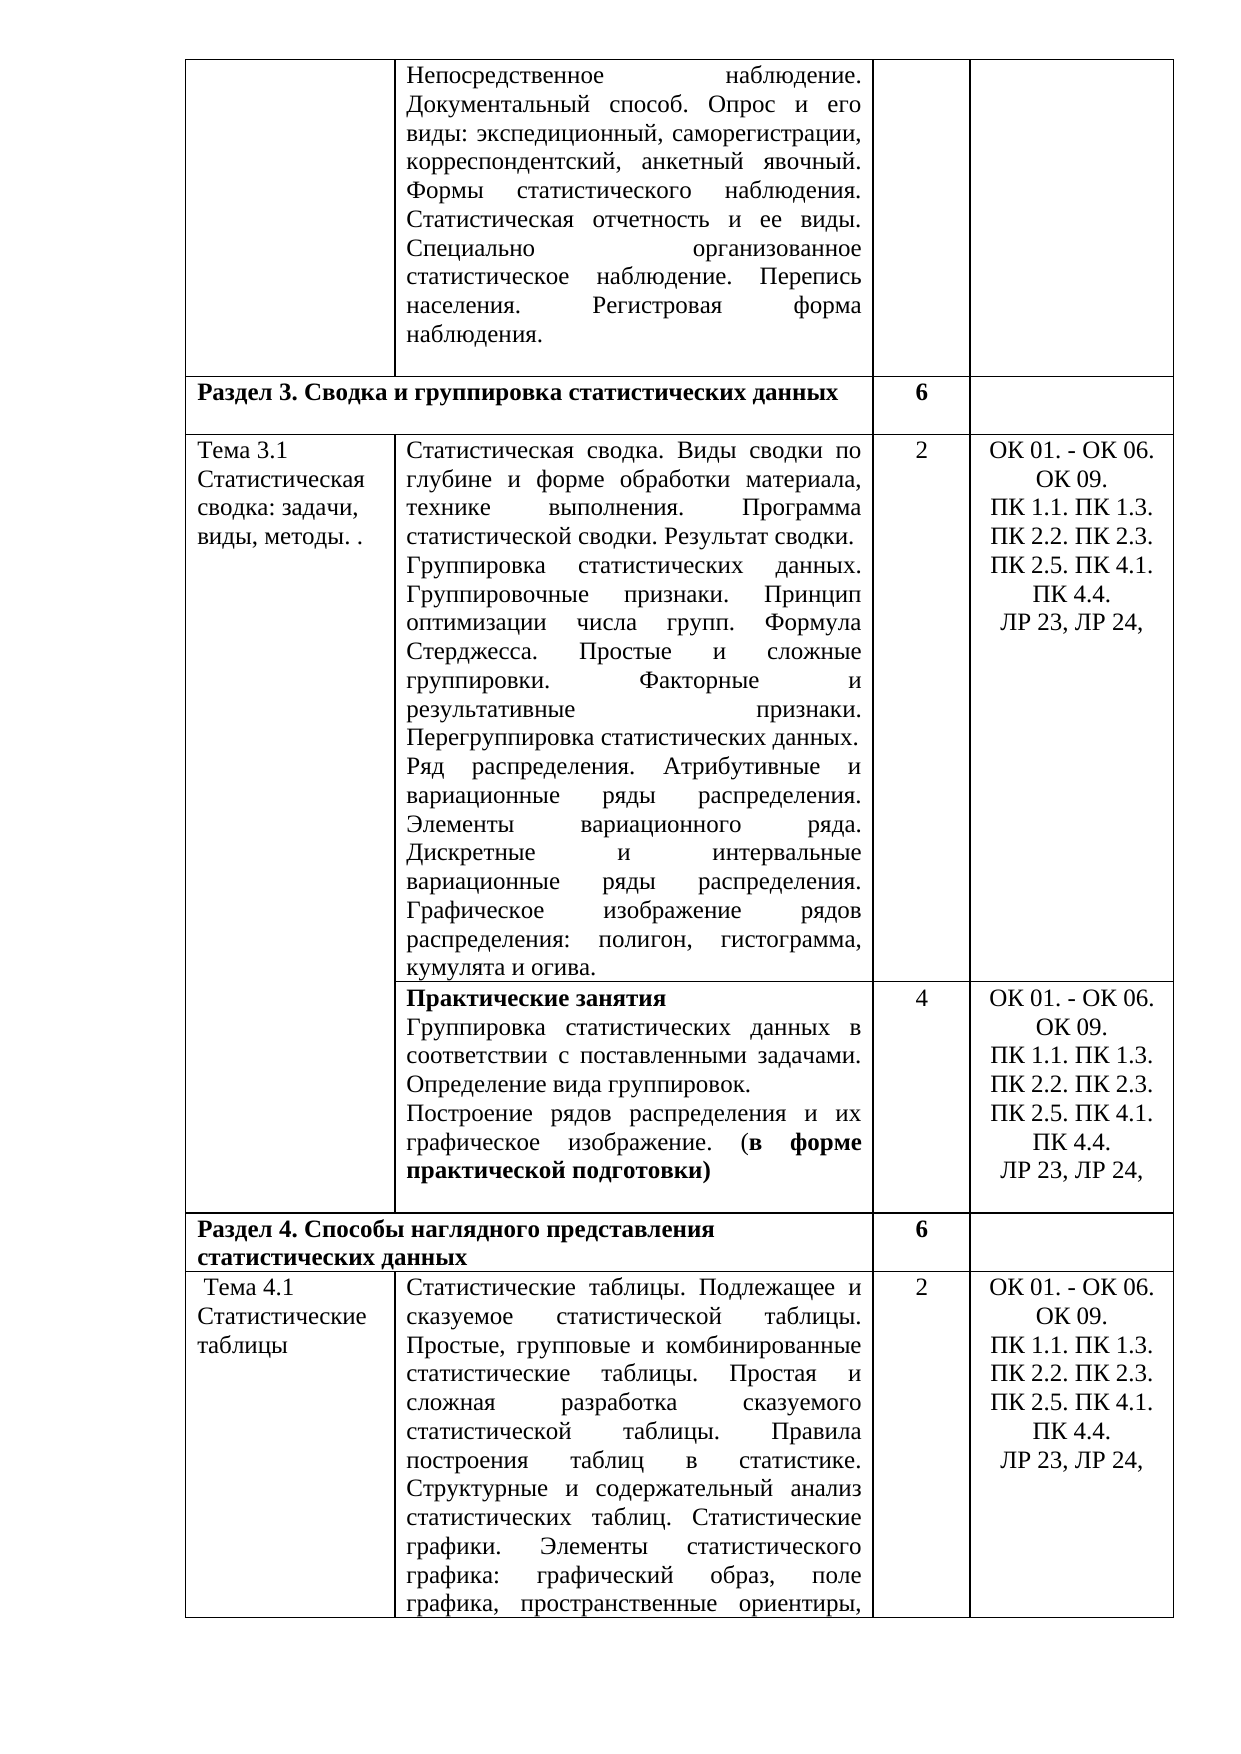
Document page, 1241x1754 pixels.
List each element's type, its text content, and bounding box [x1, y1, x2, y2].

table_cell Раздел 3. Сводка и группировка статистических данных [186, 377, 872, 434]
table_cell [971, 1214, 1173, 1271]
table_cell 6 [874, 1214, 969, 1271]
table_cell Практические занятия Группировка статистических данных в соответствии с поставленными задачами. Определение вида группировок. Построение рядов распределения и их графическое изображение. (в форме практической подготовки) [396, 982, 872, 1212]
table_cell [971, 1272, 1173, 1617]
table_cell [971, 377, 1173, 434]
table_cell [186, 60, 394, 376]
table_cell 2 [874, 435, 969, 981]
table_cell Раздел 4. Способы наглядного представления статистических данных [186, 1214, 872, 1271]
table_cell [874, 60, 969, 376]
table_cell ОК 01. - ОК 06. ОК 09. ПК 1.1. ПК 1.3. ПК 2.2. ПК 2.3. ПК 2.5. ПК 4.1. ПК 4.4. ЛР 23, ЛР 24, [971, 982, 1173, 1212]
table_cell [186, 1272, 394, 1617]
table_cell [396, 1272, 872, 1617]
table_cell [971, 60, 1173, 376]
table_cell Тема 3.1 Статистическая сводка: задачи, виды, методы. . [186, 435, 394, 1212]
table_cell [396, 60, 872, 376]
table_cell 6 [874, 377, 969, 434]
table_cell ОК 01. - ОК 06. ОК 09. ПК 1.1. ПК 1.3. ПК 2.2. ПК 2.3. ПК 2.5. ПК 4.1. ПК 4.4. ЛР 23, ЛР 24, [971, 435, 1173, 981]
table_cell 4 [874, 982, 969, 1212]
table_cell 2 [874, 1272, 969, 1617]
table_cell Статистическая сводка. Виды сводки по глубине и форме обработки материала, технике выполнения. Программа статистической сводки. Результат сводки. Группировка статистических данных. Группировочные признаки. Принцип оптимизации числа групп. Формула Стерджесса. Простые и сложные группировки. Факторные и результативные признаки. Перегруппировка статистических данных. Ряд распределения. Атрибутивные и вариационные ряды распределения. Элементы вариационного ряда. Дискретные и интервальные вариационные ряды распределения. Графическое изображение рядов распределения: полигон, гистограмма, кумулята и огива. [396, 435, 872, 981]
